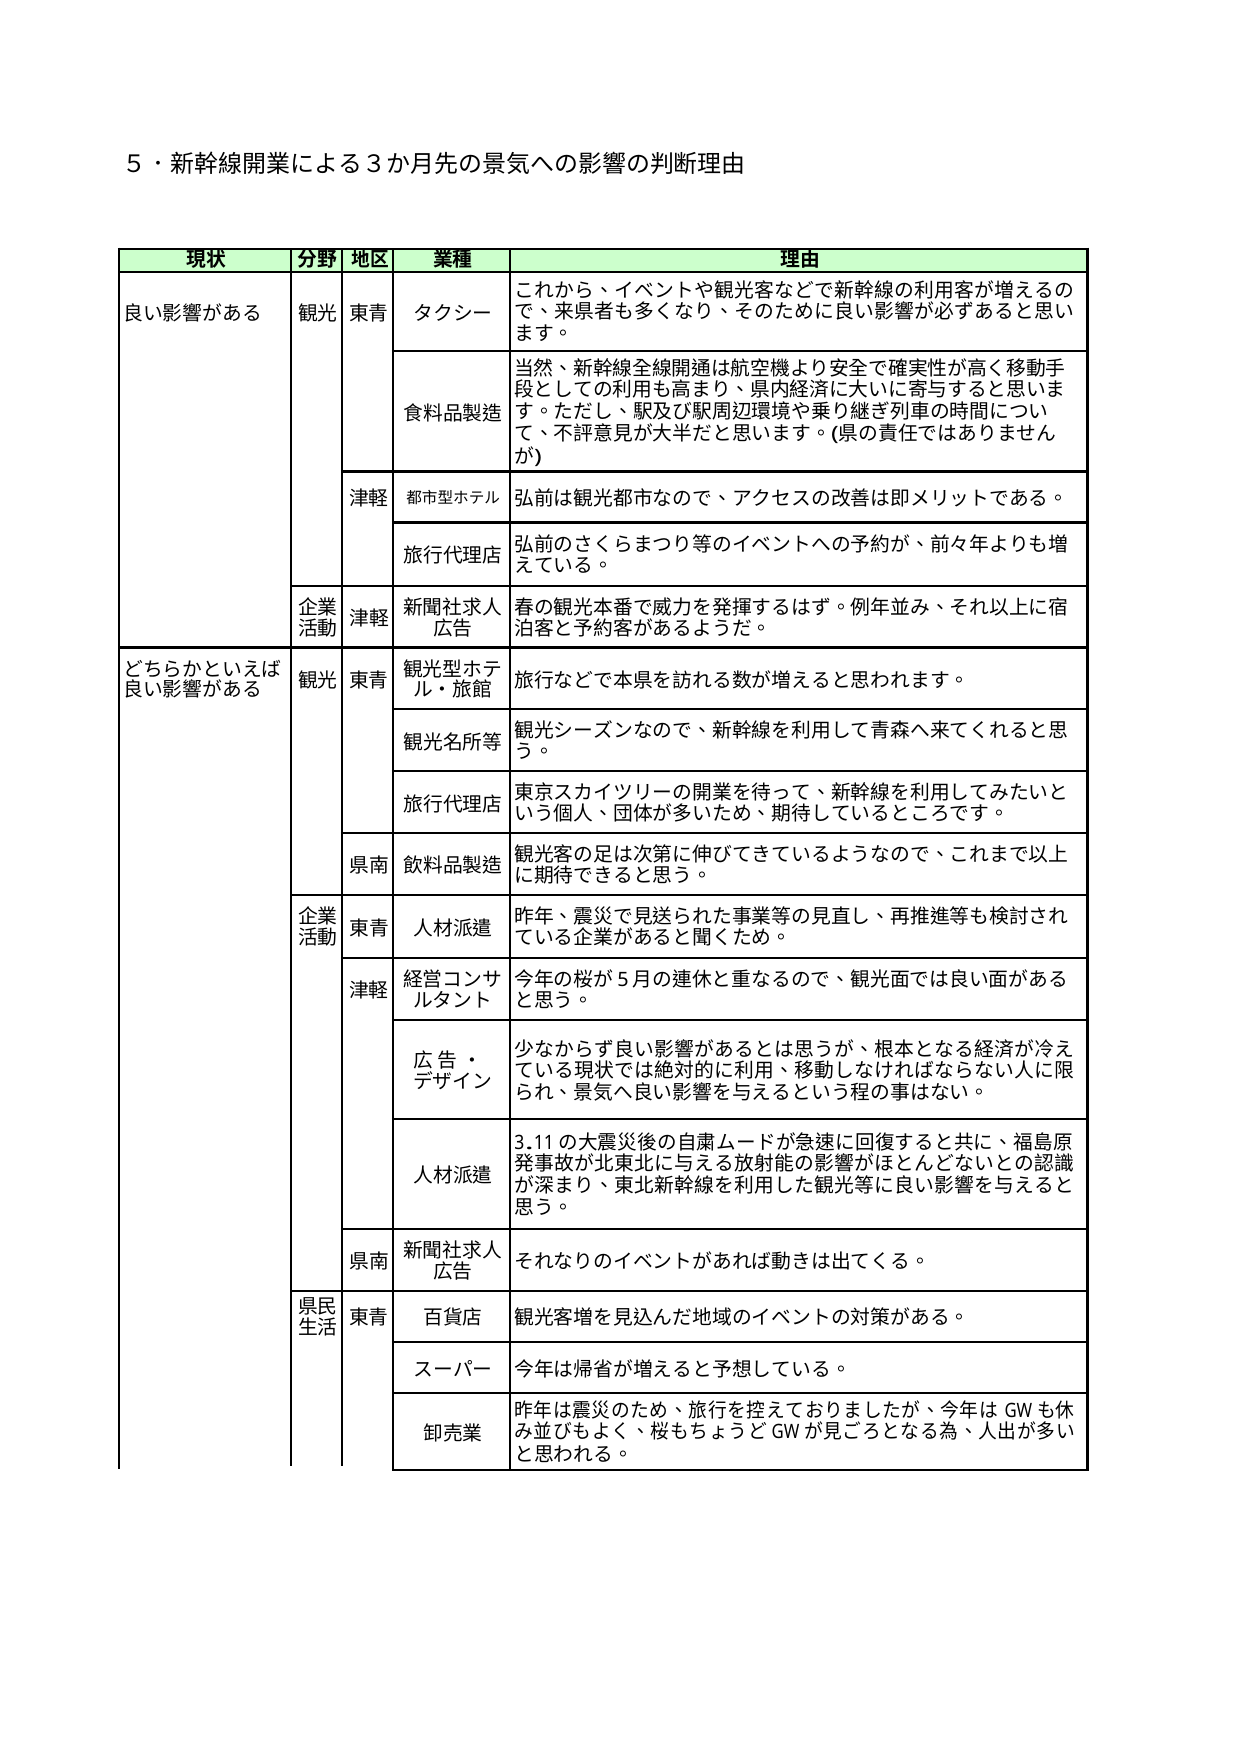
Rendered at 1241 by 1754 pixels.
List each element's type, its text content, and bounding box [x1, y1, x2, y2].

table_cell 3.11の大震災後の自粛ムードが急速に回復すると共に、福島原発事故が北東北に与える放射能の影響がほとんどないとの認識が深まり、東北新幹線を利用した観光等に良い影響を与えると思う。 [511, 1120, 1086, 1228]
table_cell 春の観光本番で威力を発揮するはず。例年並み、それ以上に宿泊客と予約客があるようだ。 [511, 587, 1086, 646]
table_header 分野 [292, 250, 341, 271]
table_cell 弘前は観光都市なので、アクセスの改善は即メリットである。 [511, 473, 1086, 521]
table_cell 昨年、震災で見送られた事業等の見直し、再推進等も検討されている企業があると聞くため。 [511, 896, 1086, 957]
table_cell 旅行代理店 [394, 524, 509, 584]
table_cell どちらかといえば良い影響がある [120, 649, 291, 1468]
table_header 業種 [394, 250, 509, 271]
table_cell 良い影響がある [120, 273, 290, 646]
table_cell 人材派遣 [394, 1120, 509, 1228]
table_cell 観光型ホテル・旅館 [394, 649, 509, 708]
table_cell これから、イベントや観光客などで新幹線の利用客が増えるので、来県者も多くなり、そのために良い影響が必ずあると思います。 [511, 273, 1086, 350]
table_cell 観光客の足は次第に伸びてきているようなので、これまで以上に期待できると思う。 [511, 834, 1086, 894]
text ５．新幹線開業による３か月先の景気への影響の判断理由 [123, 147, 1123, 180]
table_header 理由 [511, 250, 1086, 271]
table_cell 観光 [292, 273, 341, 584]
table_cell 百貨店 [394, 1292, 509, 1341]
table_cell 東青 [343, 649, 392, 832]
table_cell タクシー [394, 273, 509, 350]
table_cell 県南 [343, 1230, 392, 1290]
table_cell 東青 [343, 273, 392, 470]
table_cell スーパー [394, 1343, 509, 1392]
table_cell 津軽 [343, 587, 392, 646]
table_cell 少なからず良い影響があるとは思うが、根本となる経済が冷えている現状では絶対的に利用、移動しなければならない人に限られ、景気へ良い影響を与えるという程の事はない。 [511, 1021, 1086, 1118]
table_cell 津軽 [343, 473, 392, 584]
table_cell 津軽 [343, 959, 392, 1228]
table_cell 旅行代理店 [394, 772, 509, 832]
table_cell 新聞社求人広告 [394, 1230, 509, 1290]
table_cell 企業活動 [292, 587, 341, 646]
table_header 現状 [120, 250, 290, 271]
table_cell それなりのイベントがあれば動きは出てくる。 [511, 1230, 1086, 1290]
table_cell 県南 [343, 834, 392, 894]
table_cell 県民生活 [291, 1292, 342, 1468]
table_cell 今年の桜が5月の連休と重なるので、観光面では良い面があると思う。 [511, 959, 1086, 1019]
table_cell 都市型ホテル [394, 473, 509, 521]
table_cell 昨年は震災のため、旅行を控えておりましたが、今年はGWも休 み並びもよく、桜もちょうどGWが見ごろとなる為、人出が多い と思われる。 [511, 1394, 1086, 1468]
table_cell 人材派遣 [394, 896, 509, 957]
table_cell 企業活動 [292, 896, 341, 1290]
table_cell 卸売業 [394, 1394, 509, 1468]
table_cell 弘前のさくらまつり等のイベントへの予約が、前々年よりも増えている。 [511, 524, 1086, 584]
table_cell 食料品製造 [394, 352, 509, 470]
table_cell 旅行などで本県を訪れる数が増えると思われます。 [511, 649, 1086, 708]
table_cell 当然、新幹線全線開通は航空機より安全で確実性が高く移動手段としての利用も高まり、県内経済に大いに寄与すると思います。ただし、駅及び駅周辺環境や乗り継ぎ列車の時間につい て、不評意見が大半だと思います。(県の責任ではありませんが) [511, 352, 1086, 470]
table_cell 観光 [292, 649, 341, 894]
table_cell 飲料品製造 [394, 834, 509, 894]
table_cell 観光名所等 [394, 710, 509, 770]
table_cell 東青 [343, 896, 392, 957]
table_cell 経営コンサルタント [394, 959, 509, 1019]
table_cell 東京スカイツリーの開業を待って、新幹線を利用してみたいという個人、団体が多いため、期待しているところです。 [511, 772, 1086, 832]
table_cell 観光シーズンなので、新幹線を利用して青森へ来てくれると思う。 [511, 710, 1086, 770]
table_header 地区 [343, 250, 392, 271]
table_cell 今年は帰省が増えると予想している。 [511, 1343, 1086, 1392]
table_cell 広 告 ・デザイン [394, 1021, 509, 1118]
table_cell 新聞社求人広告 [394, 587, 509, 646]
table_cell 東青 [342, 1292, 392, 1468]
table_cell 観光客増を見込んだ地域のイベントの対策がある。 [511, 1292, 1086, 1341]
